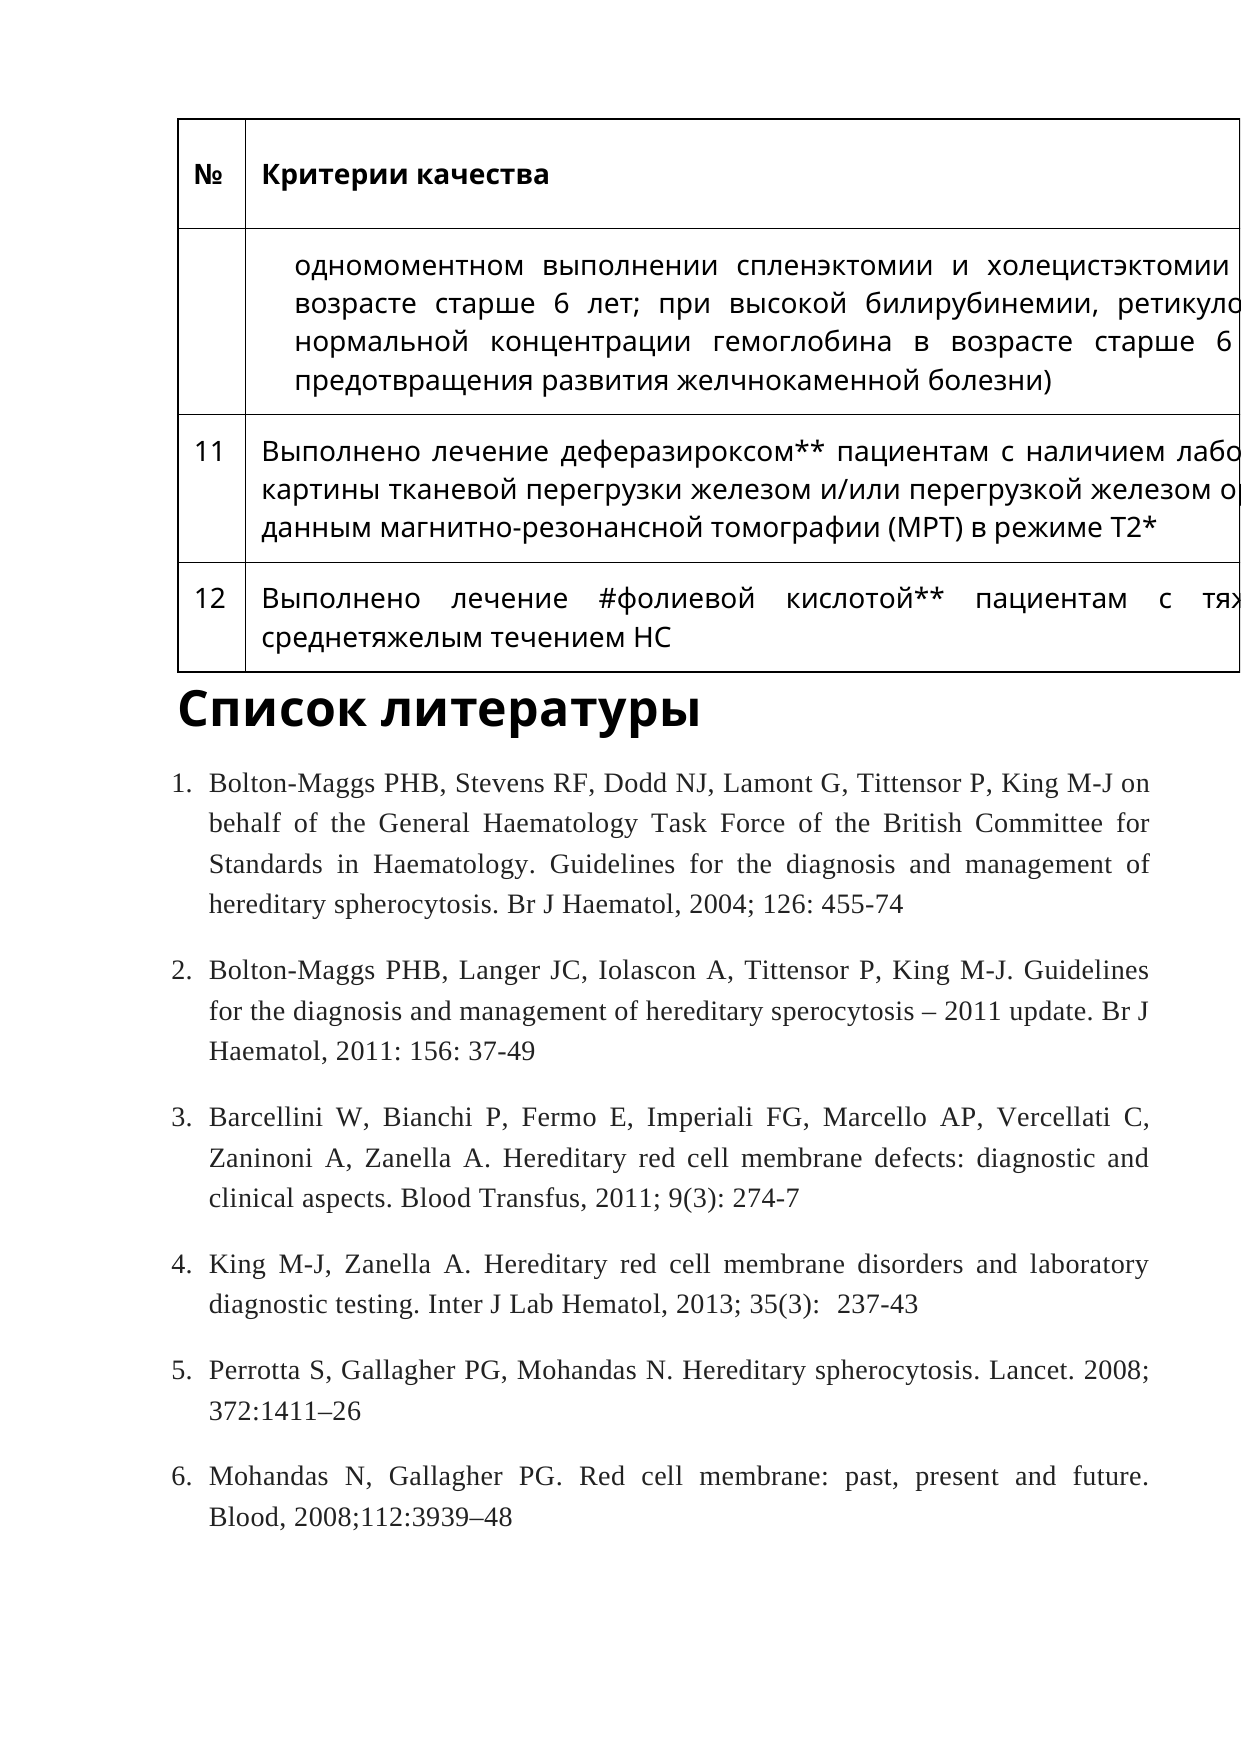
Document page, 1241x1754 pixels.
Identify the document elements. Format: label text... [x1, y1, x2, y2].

text Список литературы [177, 673, 1152, 741]
table_header № [179, 120, 245, 228]
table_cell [246, 229, 1239, 414]
table_cell Выполнено лечение #фолиевой кислотой** пациентам с тяжелым и среднетяжелым течением НС [246, 563, 1239, 671]
table_cell Выполнено лечение деферазироксом** пациентам с наличием лабораторной картины тканевой перегрузки железом и/или перегрузкой железом органов по данным магнитно-резонансной томографии (МРТ) в режиме Т2* [246, 415, 1239, 562]
table_cell 11 [179, 415, 245, 562]
table_cell 12 [179, 563, 245, 671]
list King M-J, Zanella A. Hereditary red cell membrane disorders and laboratory diagnostic testing. Inter J Lab Hematol, 2013; 35(3): 237-43 [171, 1239, 1152, 1320]
list Bolton-Maggs PHB, Stevens RF, Dodd NJ, Lamont G, Tittensor P, King M-J on behalf of the General Haematology Task Force of the British Committee for Standards in Haematology. Guidelines for the diagnosis and management of hereditary spherocytosis. Br J Haematol, 2004; 126: 455-74 [171, 757, 1152, 920]
list Bolton-Maggs PHB, Langer JC, Iolascon A, Tittensor P, King M-J. Guidelines for the diagnosis and management of hereditary sperocytosis – 2011 update. Br J Haematol, 2011: 156: 37-49 [171, 945, 1152, 1067]
table_cell 10 [179, 229, 245, 414]
list Perrotta S, Gallagher PG, Mohandas N. Hereditary spherocytosis. Lancet. 2008; 372:1411–26 [171, 1345, 1152, 1426]
table_header Критерии качества [246, 120, 1239, 228]
list Barcellini W, Bianchi P, Fermo E, Imperiali FG, Marcello AP, Vercellati C, Zaninoni A, Zanella A. Hereditary red cell membrane defects: diagnostic and clinical aspects. Blood Transfus, 2011; 9(3): 274-7 [171, 1092, 1152, 1214]
list Mohandas N, Gallagher PG. Red cell membrane: past, present and future. Blood, 2008;112:3939–48 [171, 1451, 1152, 1532]
